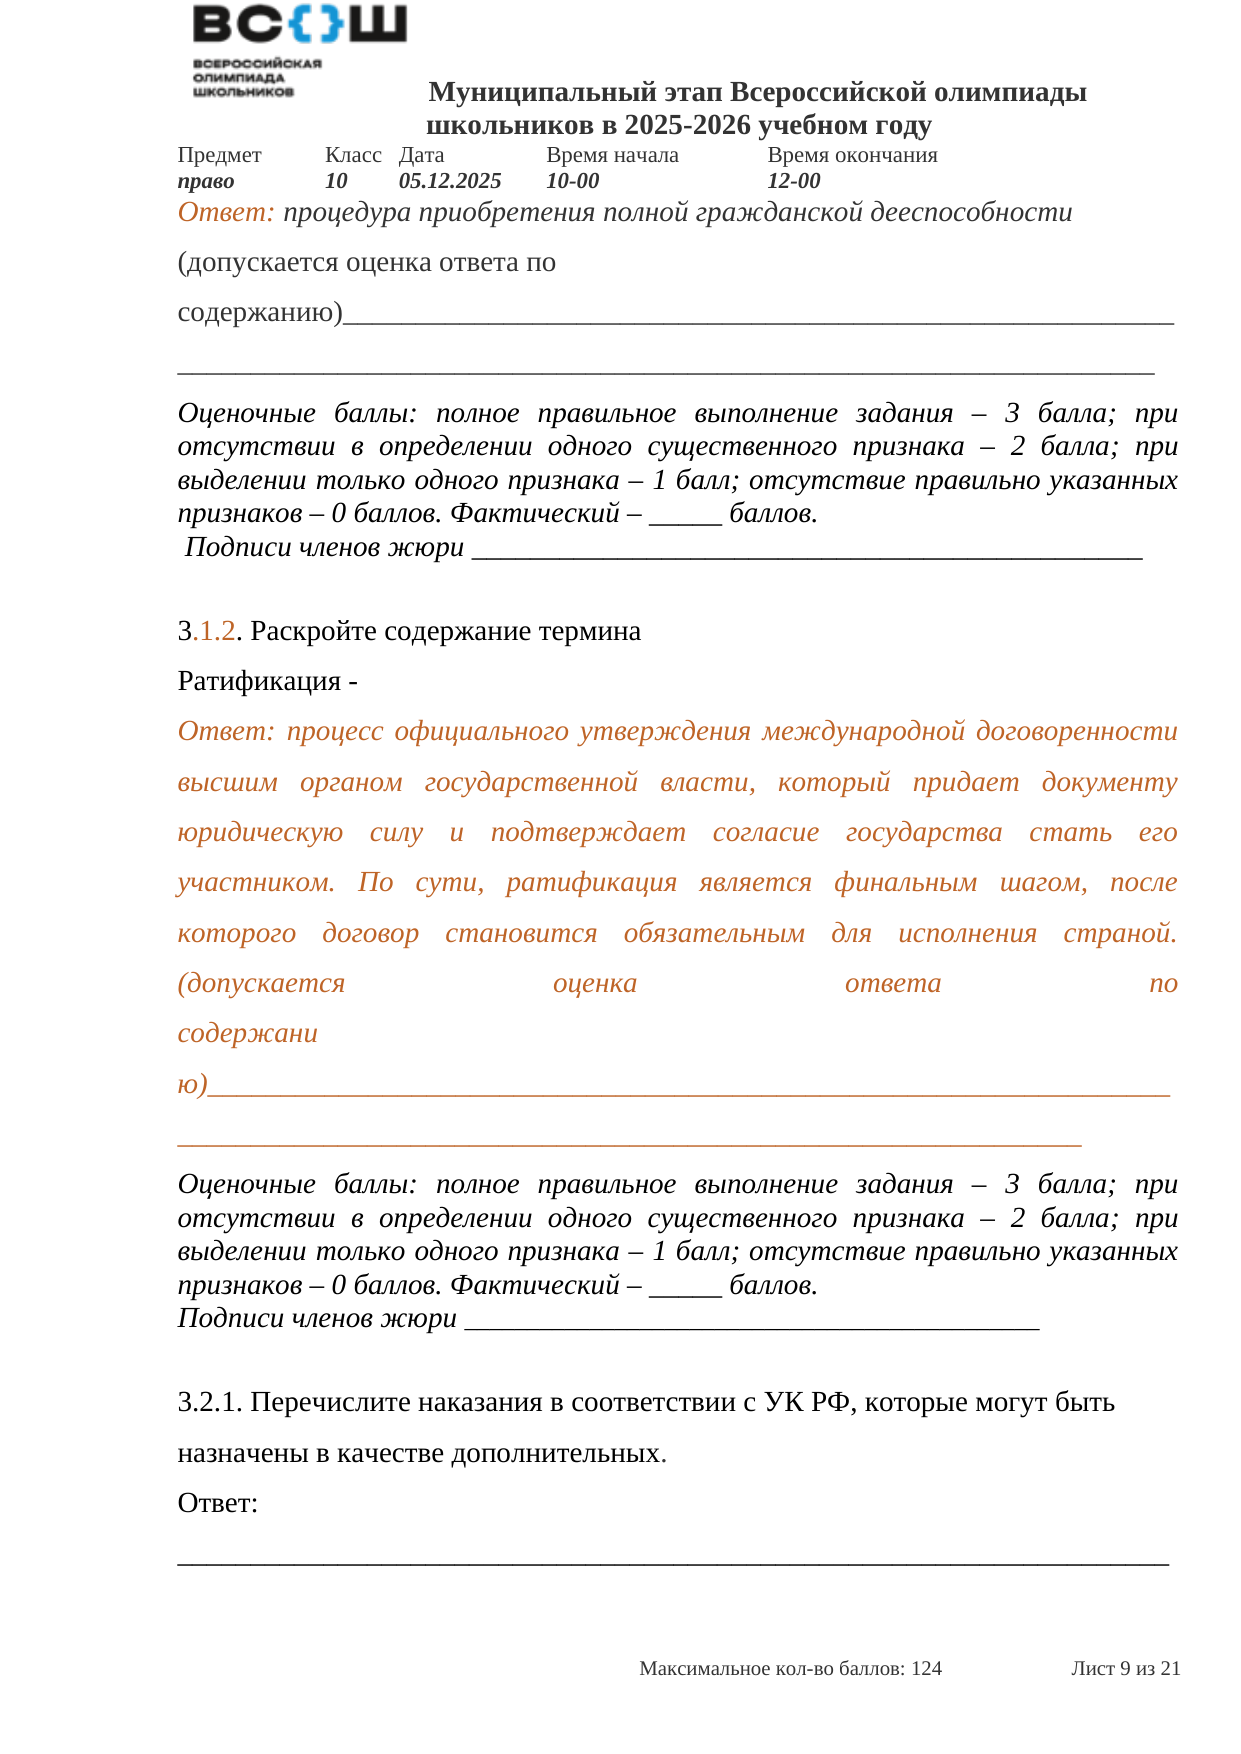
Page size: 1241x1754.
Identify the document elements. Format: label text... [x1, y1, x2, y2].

text 3.1.2. Раскройте содержание термина [177, 613, 1181, 646]
text Ответ: процедура приобретения полной гражданской дееспособности (допускается оценка ответа по содержанию)____________________________________________________________________________________________________________________________ [177, 194, 1181, 378]
text 3.2.1. Перечислите наказания в соответствии с УК РФ, которые могут быть назначены в качестве дополнительных. [177, 1384, 1181, 1468]
text Оценочные баллы: полное правильное выполнение задания – 3 балла; при отсутствии в определении одного существенного признака – 2 балла; при выделении только одного признака – 1 балл; отсутствие правильно указанных признаков – 0 баллов. Фактический – _____ баллов. [177, 1166, 1181, 1301]
picture [166, 0, 435, 115]
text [177, 1485, 1181, 1569]
text Подписи членов жюри ______________________________________________ [177, 1301, 1181, 1334]
text Ратификация - [177, 663, 1181, 697]
text Ответ: процесс официального утверждения международной договоренности высшим органом государственной власти, который придает документу юридическую силу и подтверждает согласие государства стать его участником. По сути, ратификация является финальным шагом, после которого договор становится обязательным для исполнения страной.(допускается оценка ответа по содержанию)________________________________________________________________________________________________________________________________ [177, 713, 1181, 1149]
text Оценочные баллы: полное правильное выполнение задания – 3 балла; при отсутствии в определении одного существенного признака – 2 балла; при выделении только одного признака – 1 балл; отсутствие правильно указанных признаков – 0 баллов. Фактический – _____ баллов. [177, 395, 1181, 529]
text Подписи членов жюри ______________________________________________ [177, 529, 1181, 563]
